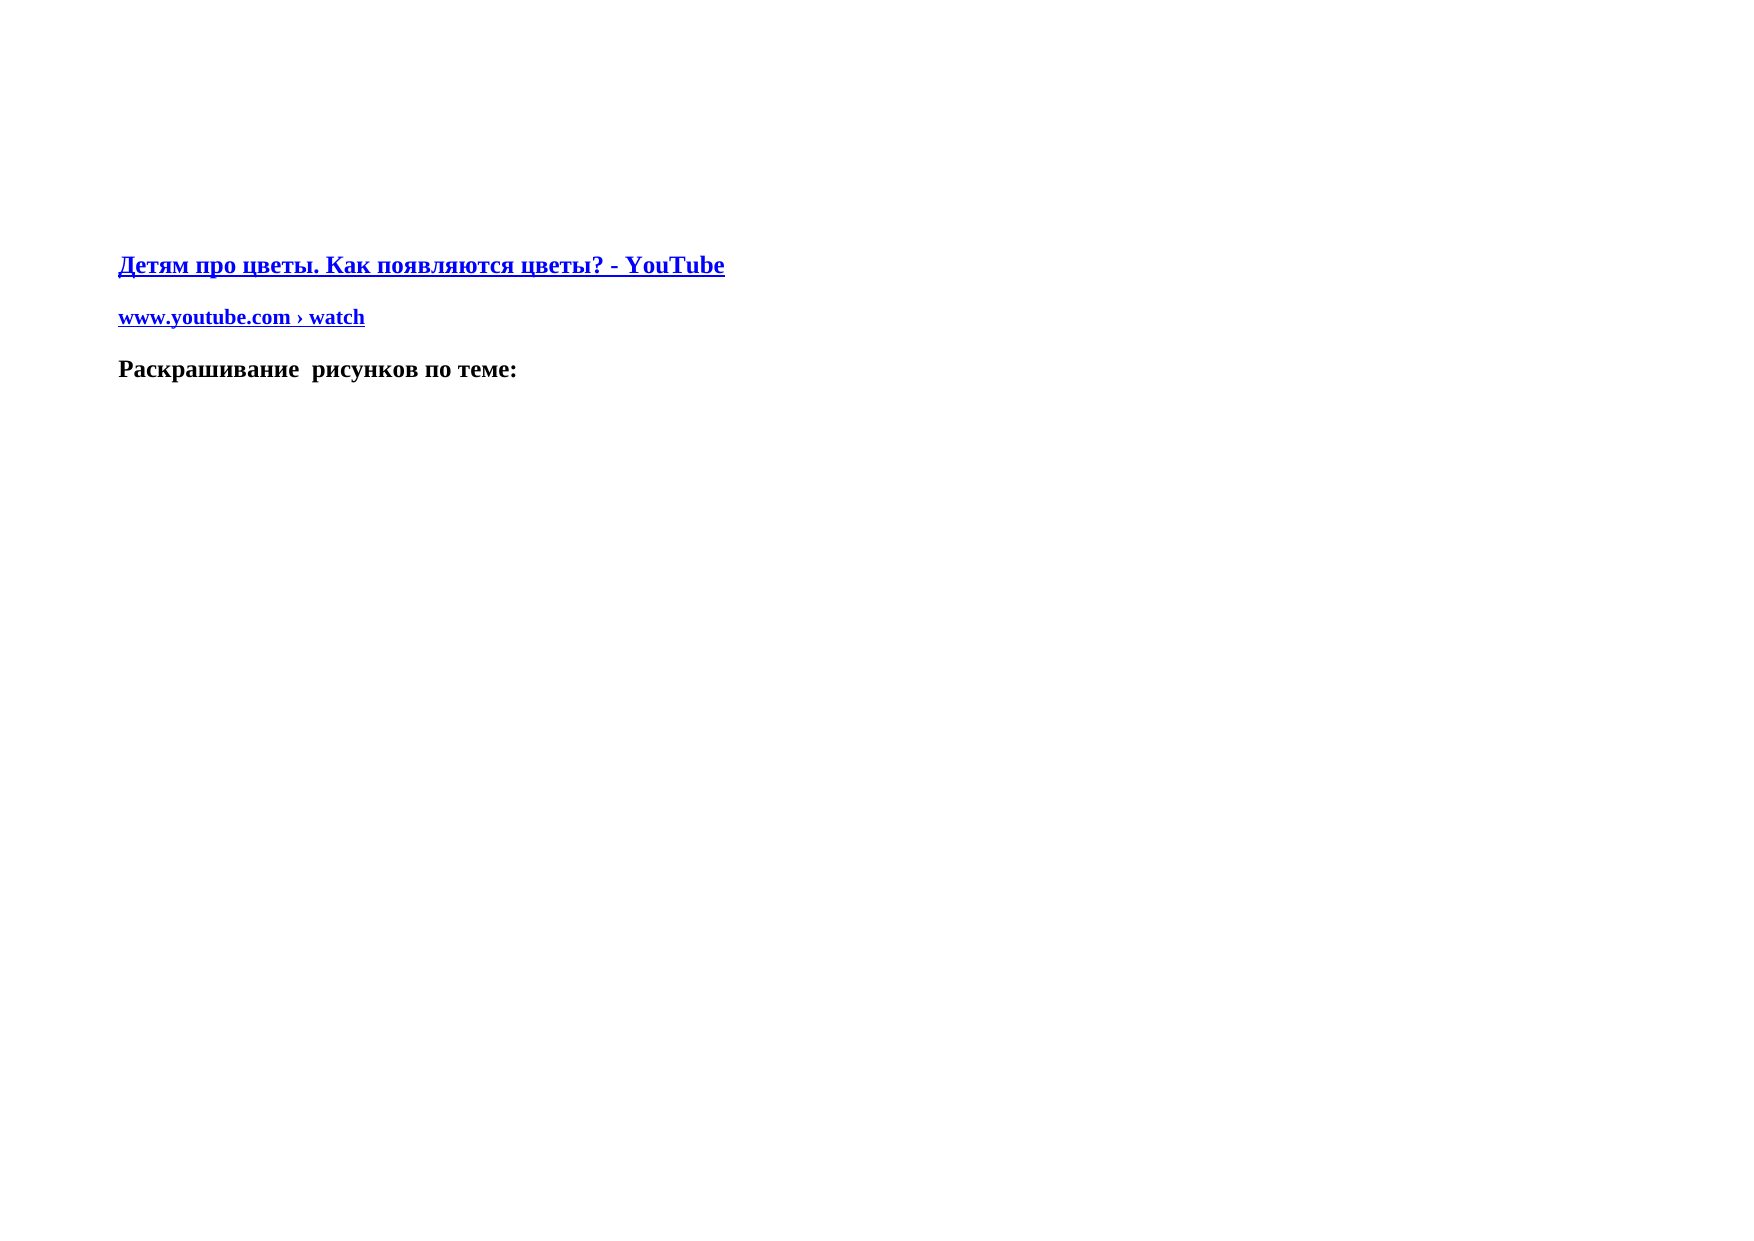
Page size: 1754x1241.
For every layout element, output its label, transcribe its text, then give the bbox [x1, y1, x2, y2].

text Детям про цветы. Как появляются цветы? - YouTube [118, 250, 1636, 279]
text www.youtube.com › watch [118, 304, 1636, 329]
text Раскрашивание рисунков по теме: [118, 354, 1636, 383]
